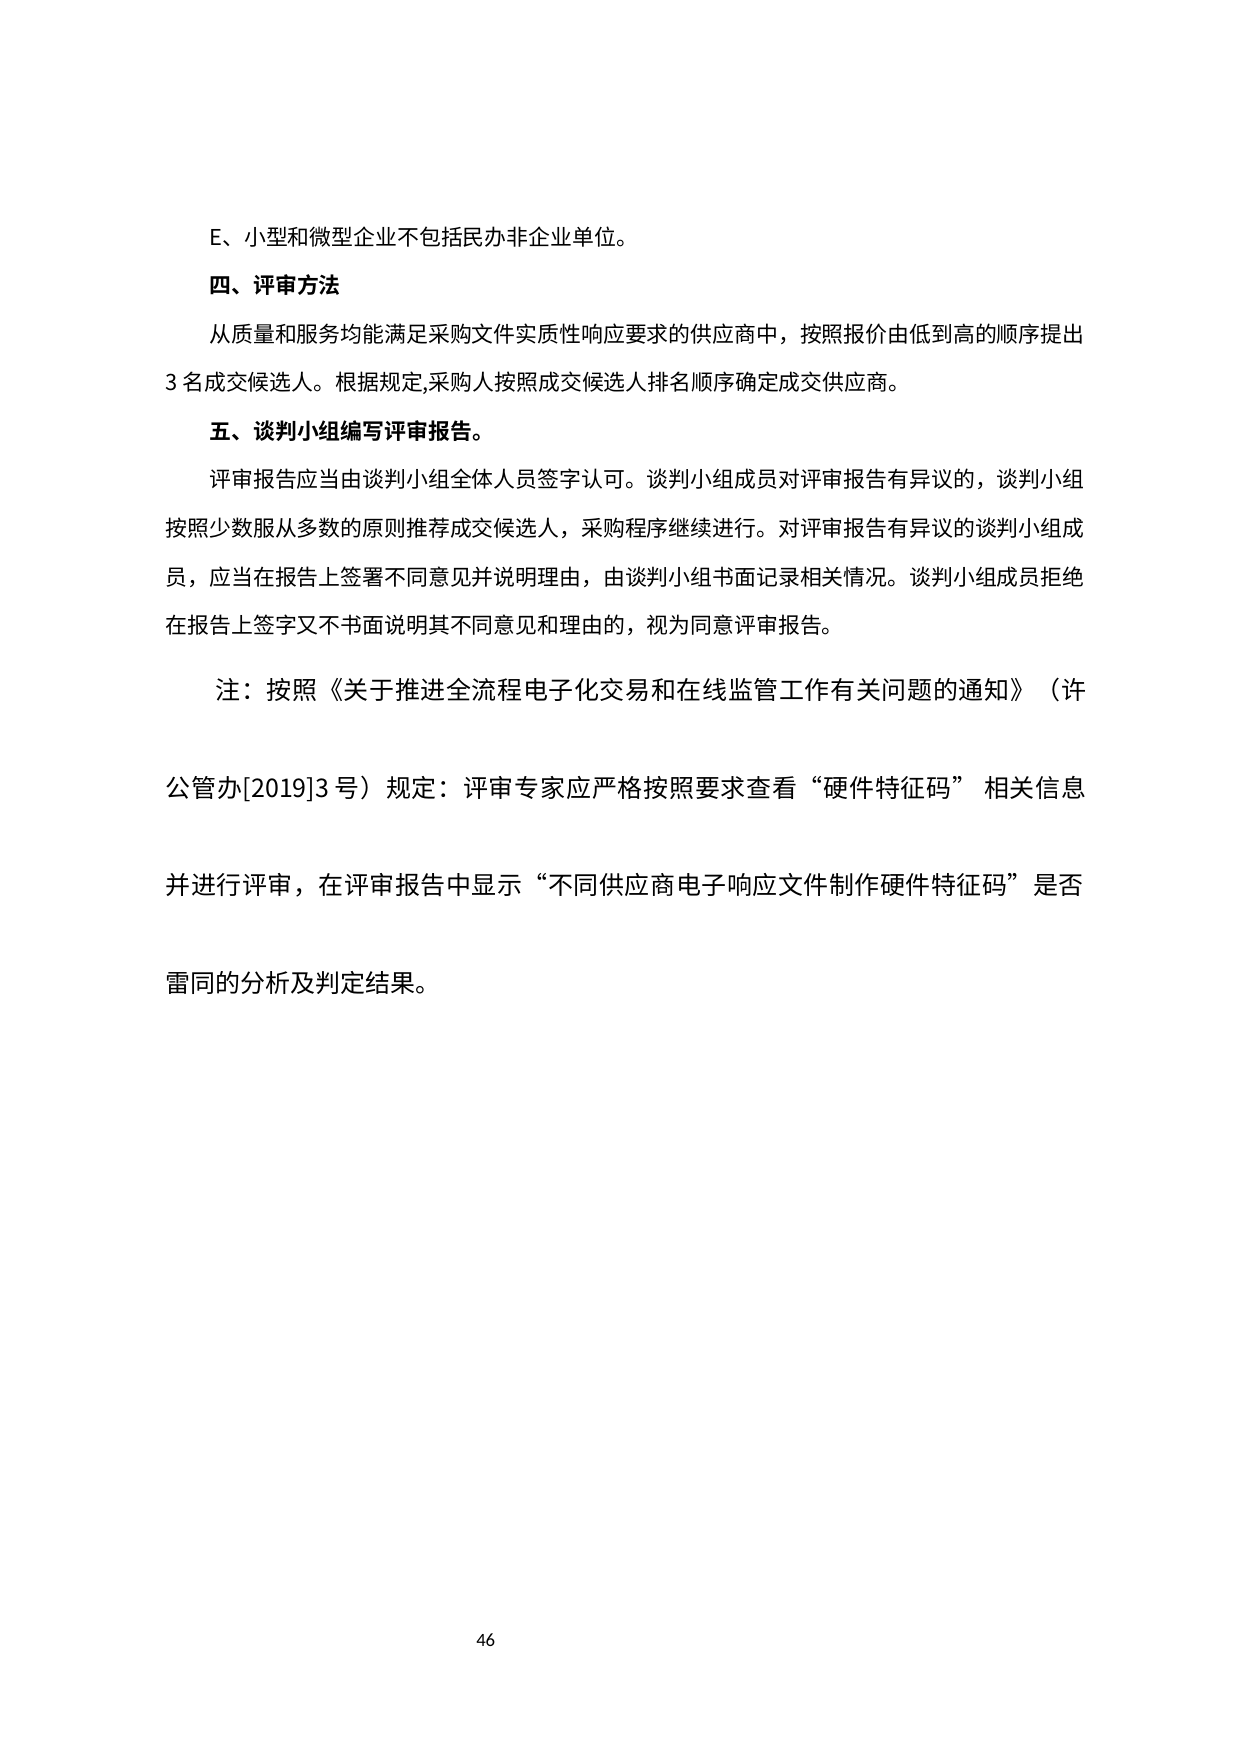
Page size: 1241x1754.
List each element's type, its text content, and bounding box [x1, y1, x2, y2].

text 四、评审方法 [165, 268, 1087, 300]
text 注：按照《关于推进全流程电子化交易和在线监管工作有关问题的通知》（许公管办[2019]3号）规定：评审专家应严格按照要求查看“硬件特征码” 相关信息并进行评审，在评审报告中显示“不同供应商电子响应文件制作硬件特征码”是否雷同的分析及判定结果。 [165, 656, 1087, 1014]
text 从质量和服务均能满足采购文件实质性响应要求的供应商中，按照报价由低到高的顺序提出3名成交候选人。根据规定,采购人按照成交候选人排名顺序确定成交供应商。 [165, 316, 1087, 397]
text 五、谈判小组编写评审报告。 [165, 413, 1087, 446]
text 评审报告应当由谈判小组全体人员签字认可。谈判小组成员对评审报告有异议的，谈判小组按照少数服从多数的原则推荐成交候选人，采购程序继续进行。对评审报告有异议的谈判小组成员，应当在报告上签署不同意见并说明理由，由谈判小组书面记录相关情况。谈判小组成员拒绝在报告上签字又不书面说明其不同意见和理由的，视为同意评审报告。 [165, 462, 1087, 640]
text E、小型和微型企业不包括民办非企业单位。 [165, 219, 1087, 252]
